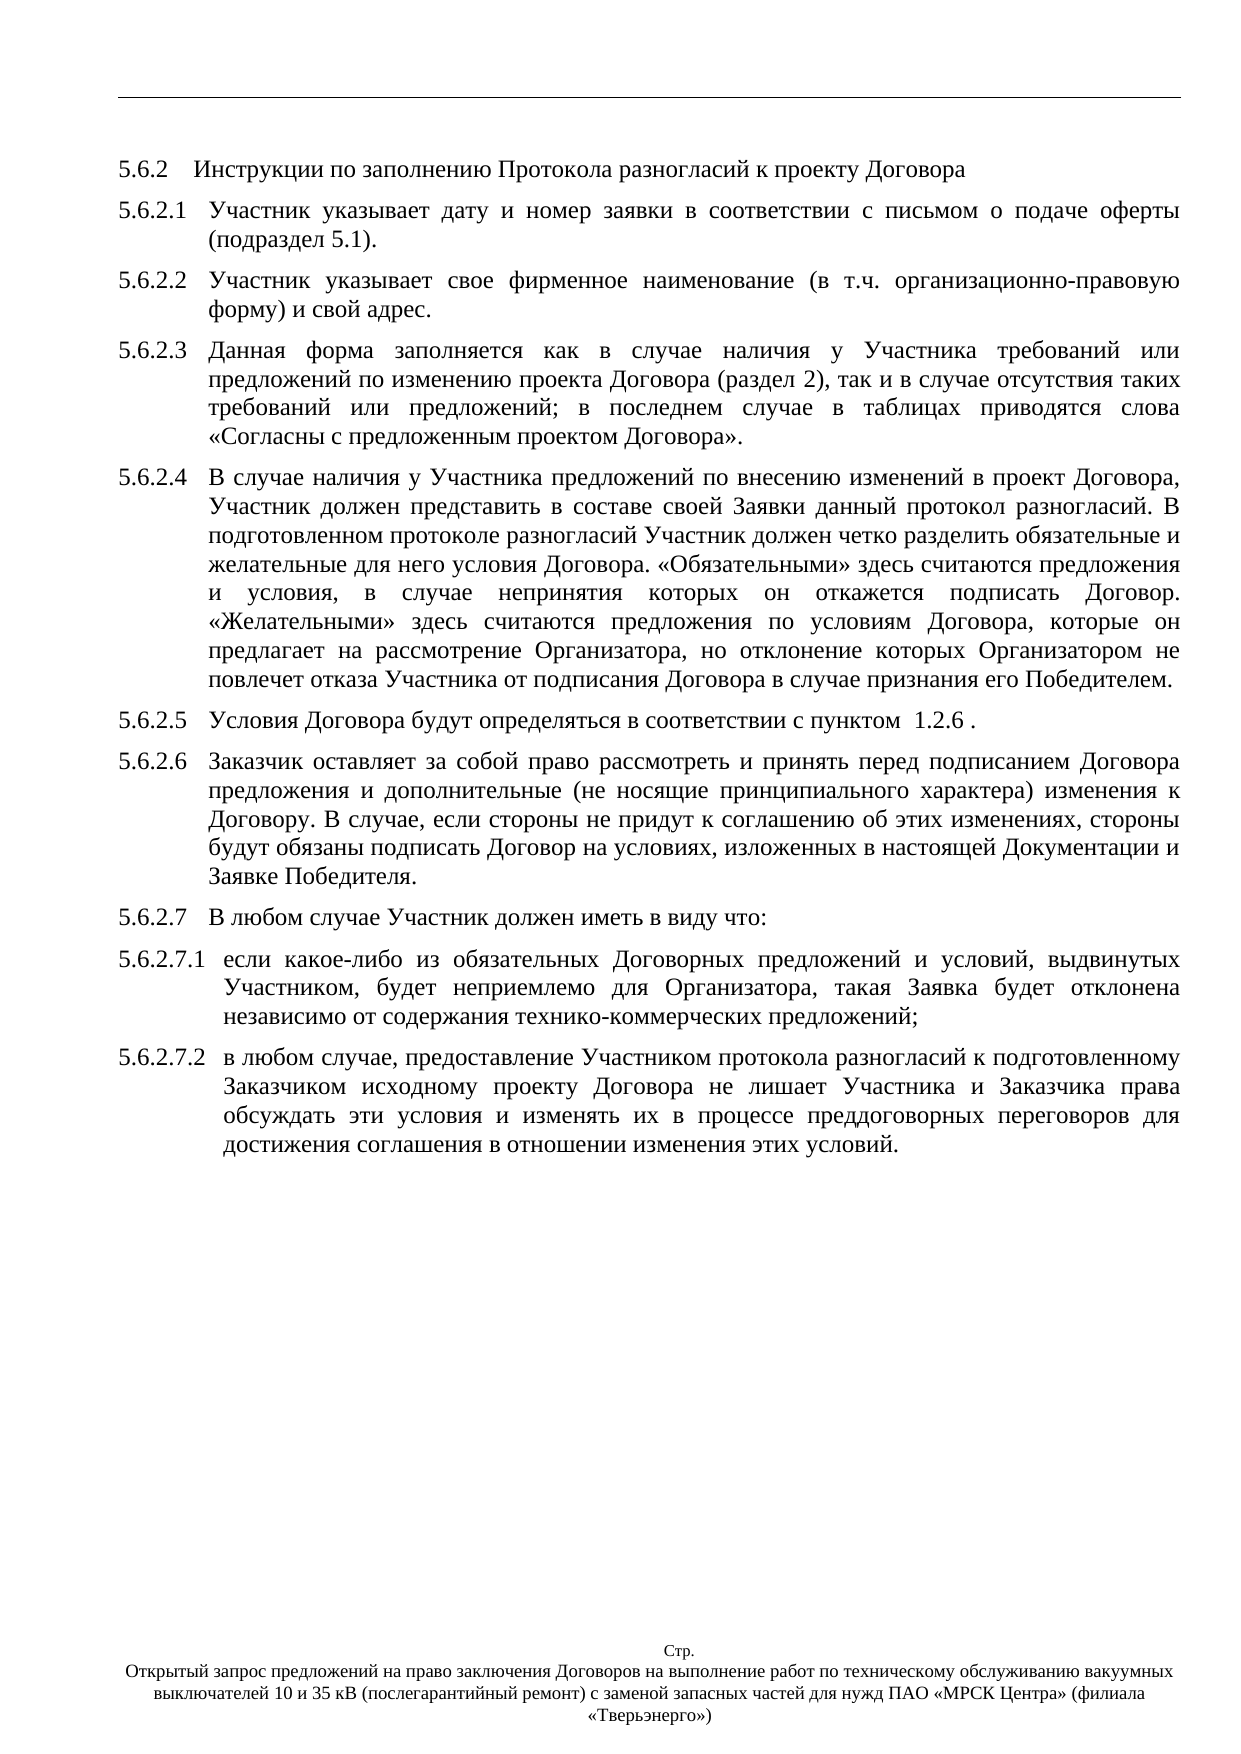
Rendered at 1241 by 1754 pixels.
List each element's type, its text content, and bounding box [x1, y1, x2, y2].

list Условия Договора будут определяться в соответствии с пунктом 1.2.6 . [118, 705, 1181, 734]
list Данная форма заполняется как в случае наличия у Участника требований или предложений по изменению проекта Договора (раздел 2), так и в случае отсутствия таких требований или предложений; в последнем случае в таблицах приводятся слова «Согласны с предложенным проектом Договора». [118, 335, 1181, 450]
list Участник указывает свое фирменное наименование (в т.ч. организационно-правовую форму) и свой адрес. [118, 265, 1181, 322]
subtitle Инструкции по заполнению Протокола разногласий к проекту Договора [118, 154, 1181, 182]
list в любом случае, предоставление Участником протокола разногласий к подготовленному Заказчиком исходному проекту Договора не лишает Участника и Заказчика права обсуждать эти условия и изменять их в процессе преддоговорных переговоров для достижения соглашения в отношении изменения этих условий. [118, 1042, 1181, 1157]
list В любом случае Участник должен иметь в виду что: [118, 902, 1181, 931]
list если какое-либо из обязательных Договорных предложений и условий, выдвинутых Участником, будет неприемлемо для Организатора, такая Заявка будет отклонена независимо от содержания технико-коммерческих предложений; [118, 944, 1181, 1030]
list Участник указывает дату и номер заявки в соответствии с письмом о подаче оферты (подраздел 5.1). [118, 195, 1181, 252]
list Заказчик оставляет за собой право рассмотреть и принять перед подписанием Договора предложения и дополнительные (не носящие принципиального характера) изменения к Договору. В случае, если стороны не придут к соглашению об этих изменениях, стороны будут обязаны подписать Договор на условиях, изложенных в настоящей Документации и Заявке Победителя. [118, 746, 1181, 890]
list В случае наличия у Участника предложений по внесению изменений в проект Договора, Участник должен представить в составе своей Заявки данный протокол разногласий. В подготовленном протоколе разногласий Участник должен четко разделить обязательные и желательные для него условия Договора. «Обязательными» здесь считаются предложения и условия, в случае непринятия которых он откажется подписать Договор. «Желательными» здесь считаются предложения по условиям Договора, которые он предлагает на рассмотрение Организатора, но отклонение которых Организатором не повлечет отказа Участника от подписания Договора в случае признания его Победителем. [118, 462, 1181, 692]
